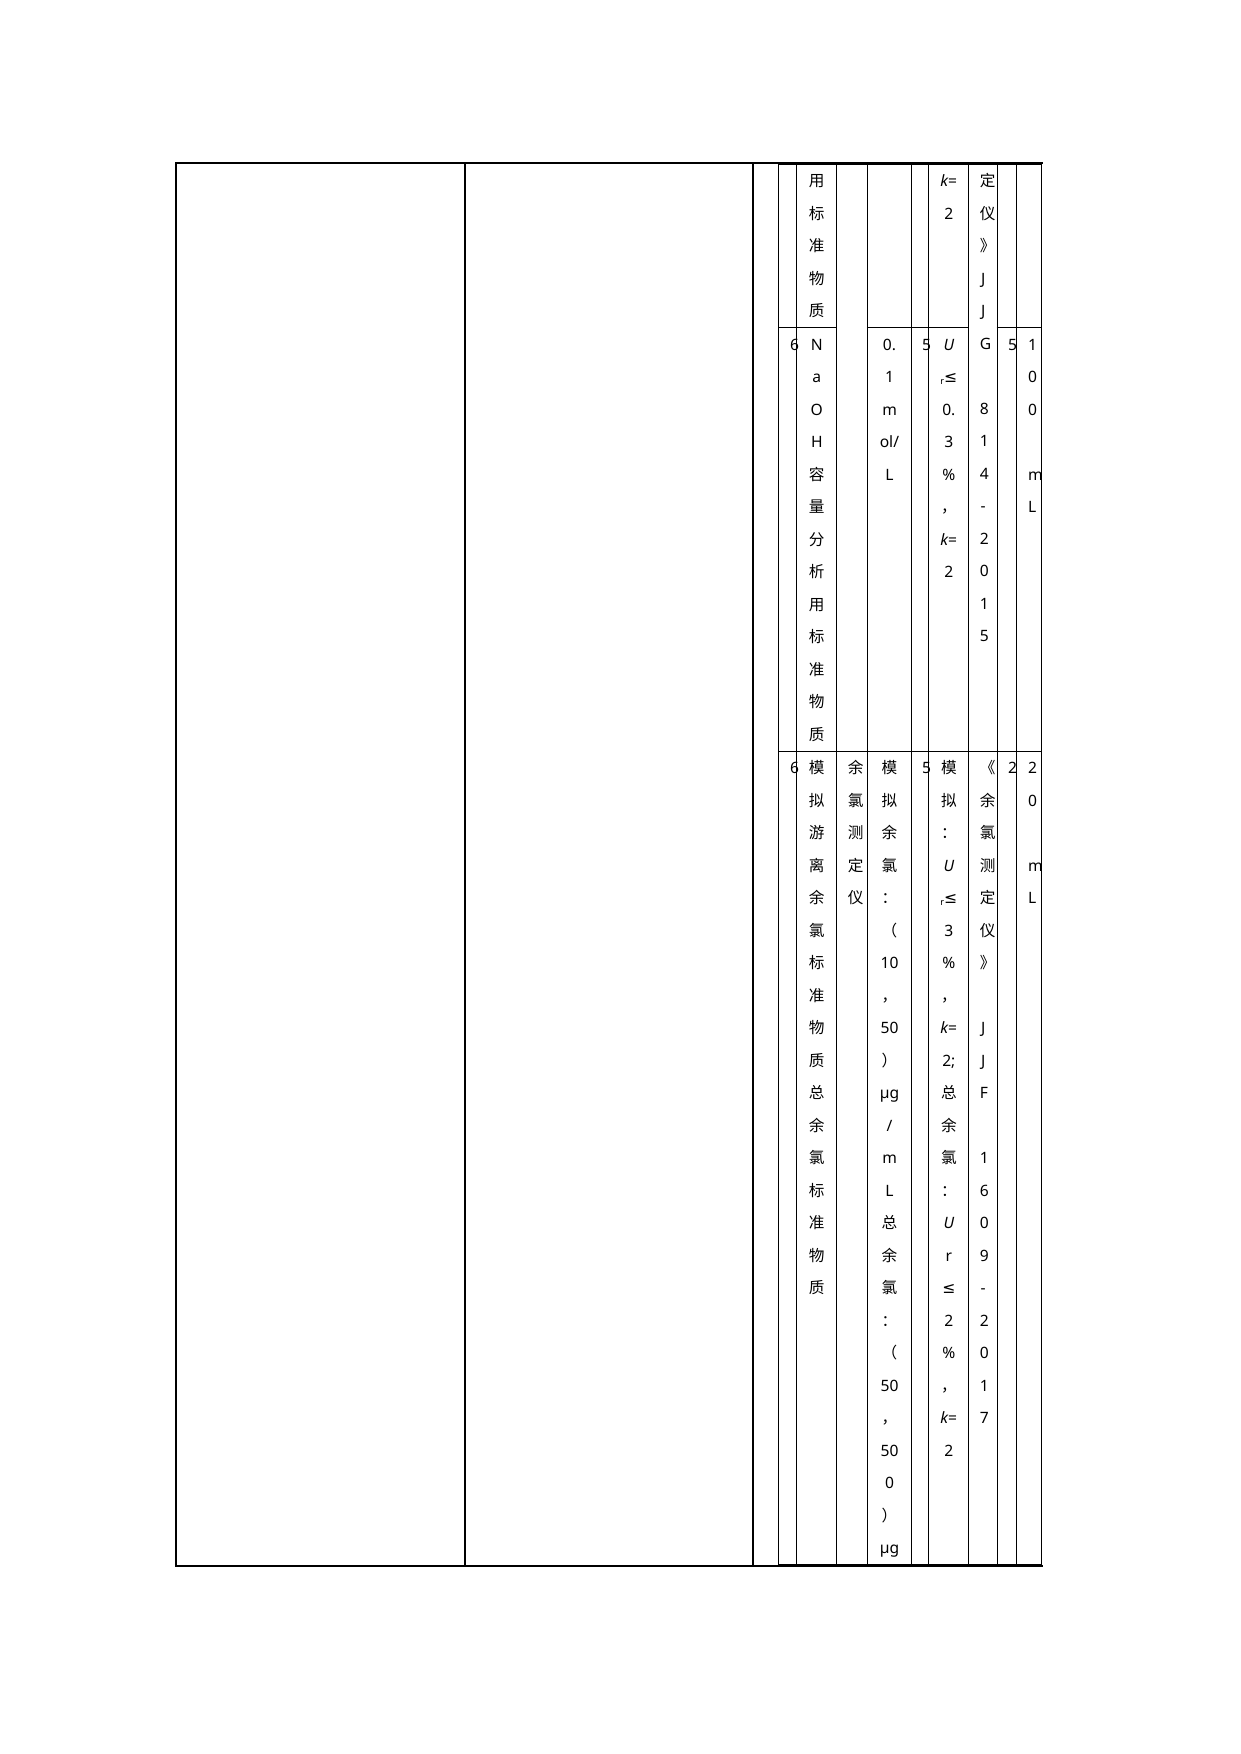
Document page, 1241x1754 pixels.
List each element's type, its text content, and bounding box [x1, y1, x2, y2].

table_cell [466, 164, 752, 1565]
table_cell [754, 164, 778, 1565]
table_cell 1 [177, 164, 464, 1565]
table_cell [969, 165, 997, 751]
table_cell 在验收时供应商需向采购人提供所供产品的国家有证标准物质证书或溯源证书等资料，由此产生的所有费用由供应商承担。 （1）标准物质、试剂 要求定值日期：2025年。技术参数见下表（共145种，4186瓶）： [868, 328, 911, 751]
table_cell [1017, 165, 1041, 327]
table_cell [837, 752, 867, 1564]
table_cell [779, 165, 796, 327]
table_cell 在验收时供应商需向采购人提供所供产品的国家有证标准物质证书或溯源证书等资料，由此产生的所有费用由供应商承担。 （1）标准物质、试剂 要求定值日期：2025年。技术参数见下表（共145种，4186瓶）： [797, 328, 836, 751]
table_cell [912, 165, 928, 327]
table_cell 在验收时供应商需向采购人提供所供产品的国家有证标准物质证书或溯源证书等资料，由此产生的所有费用由供应商承担。 （1）标准物质、试剂 要求定值日期：2025年。技术参数见下表（共145种，4186瓶）： [929, 328, 968, 751]
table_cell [837, 165, 867, 751]
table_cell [868, 165, 911, 327]
table_cell 在验收时供应商需向采购人提供所供产品的国家有证标准物质证书或溯源证书等资料，由此产生的所有费用由供应商承担。 （1）标准物质、试剂 要求定值日期：2025年。技术参数见下表（共145种，4186瓶）： [779, 752, 796, 1564]
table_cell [929, 165, 968, 327]
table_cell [797, 165, 836, 327]
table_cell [797, 752, 836, 1564]
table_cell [998, 165, 1016, 327]
